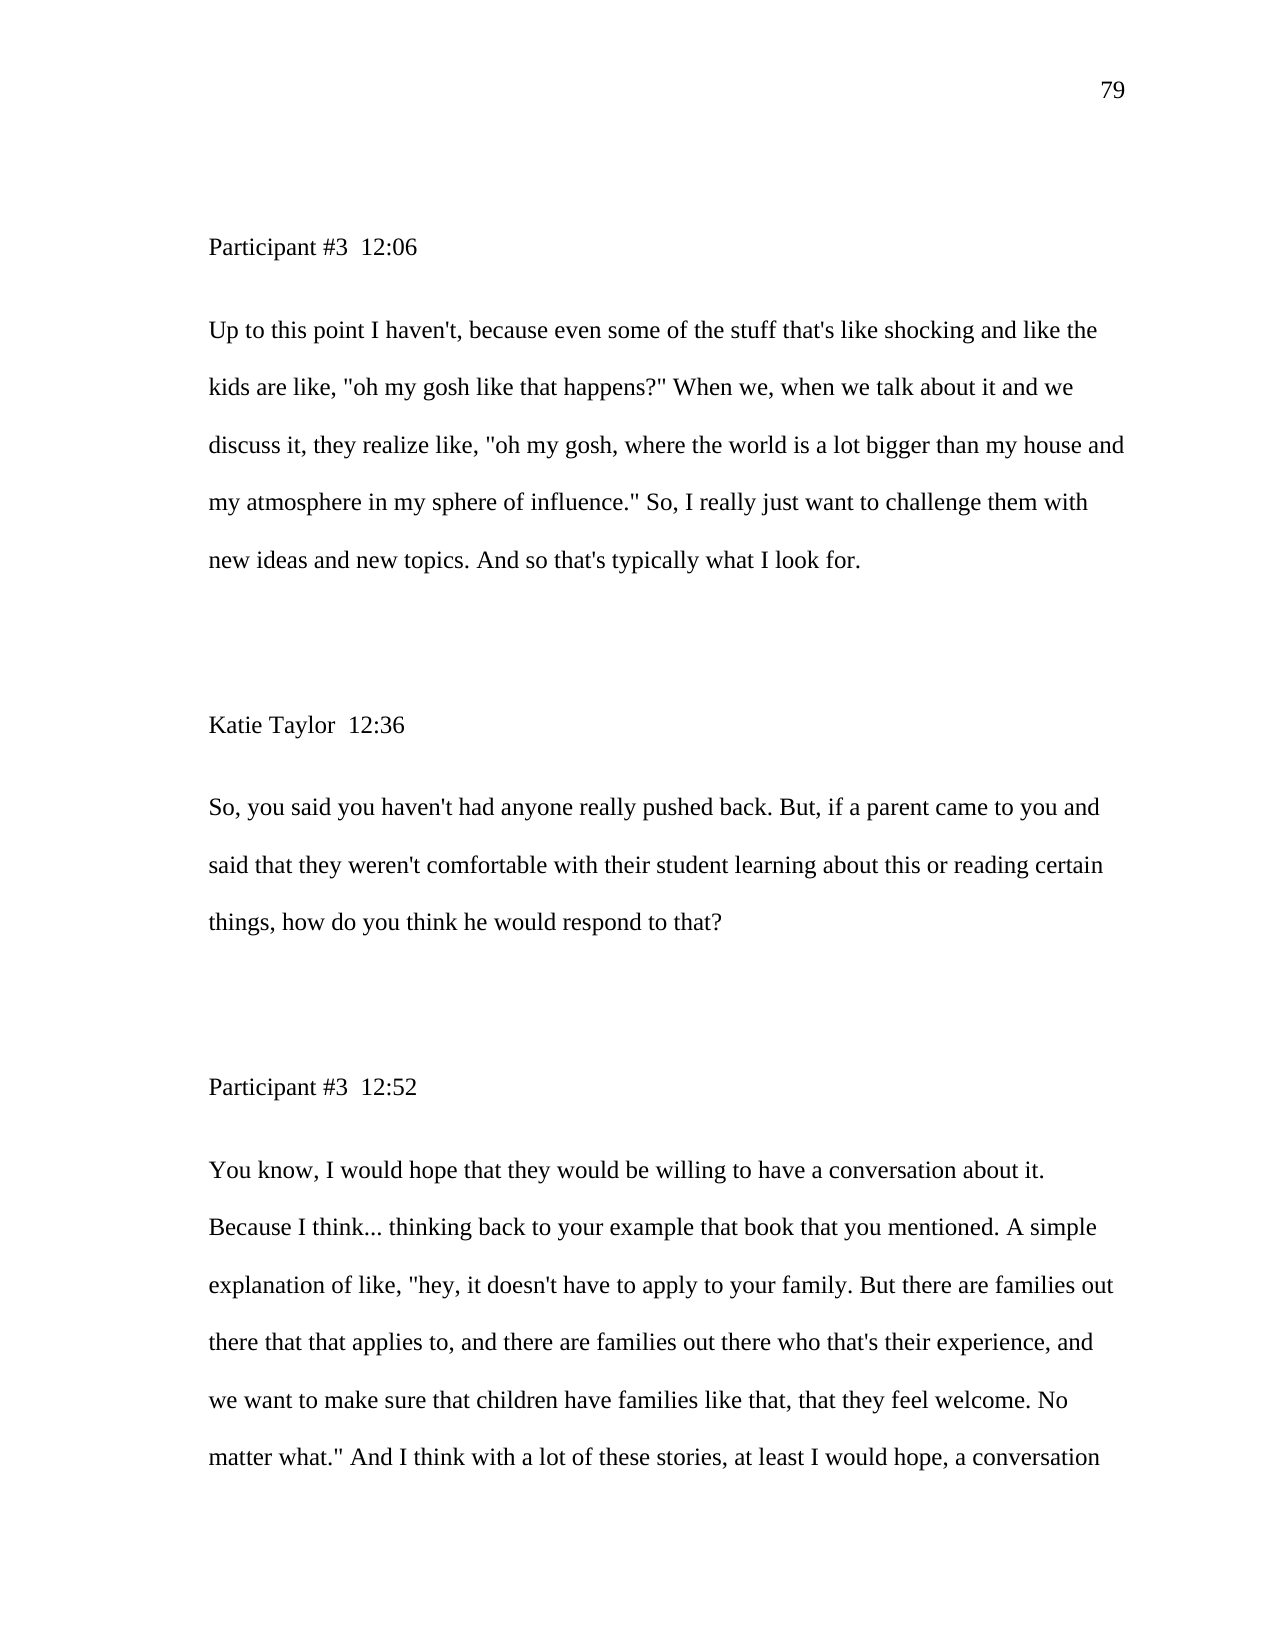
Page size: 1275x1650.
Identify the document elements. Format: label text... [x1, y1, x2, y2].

text Participant #3 12:52 [208, 1072, 1125, 1101]
text Participant #3 12:06 [208, 232, 1125, 261]
text So, you said you haven't had anyone really pushed back. But, if a parent came to you and said that they weren't comfortable with their student learning about this or reading certain things, how do you think he would respond to that? [208, 792, 1125, 936]
text Up to this point I haven't, because even some of the stuff that's like shocking and like the kids are like, "oh my gosh like that happens?" When we, when we talk about it and we discuss it, they realize like, "oh my gosh, where the world is a lot bigger than my house and my atmosphere in my sphere of influence." So, I really just want to challenge them with new ideas and new topics. And so that's typically what I look for. [208, 315, 1125, 574]
text Katie Taylor 12:36 [208, 710, 1125, 739]
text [208, 1155, 1125, 1471]
